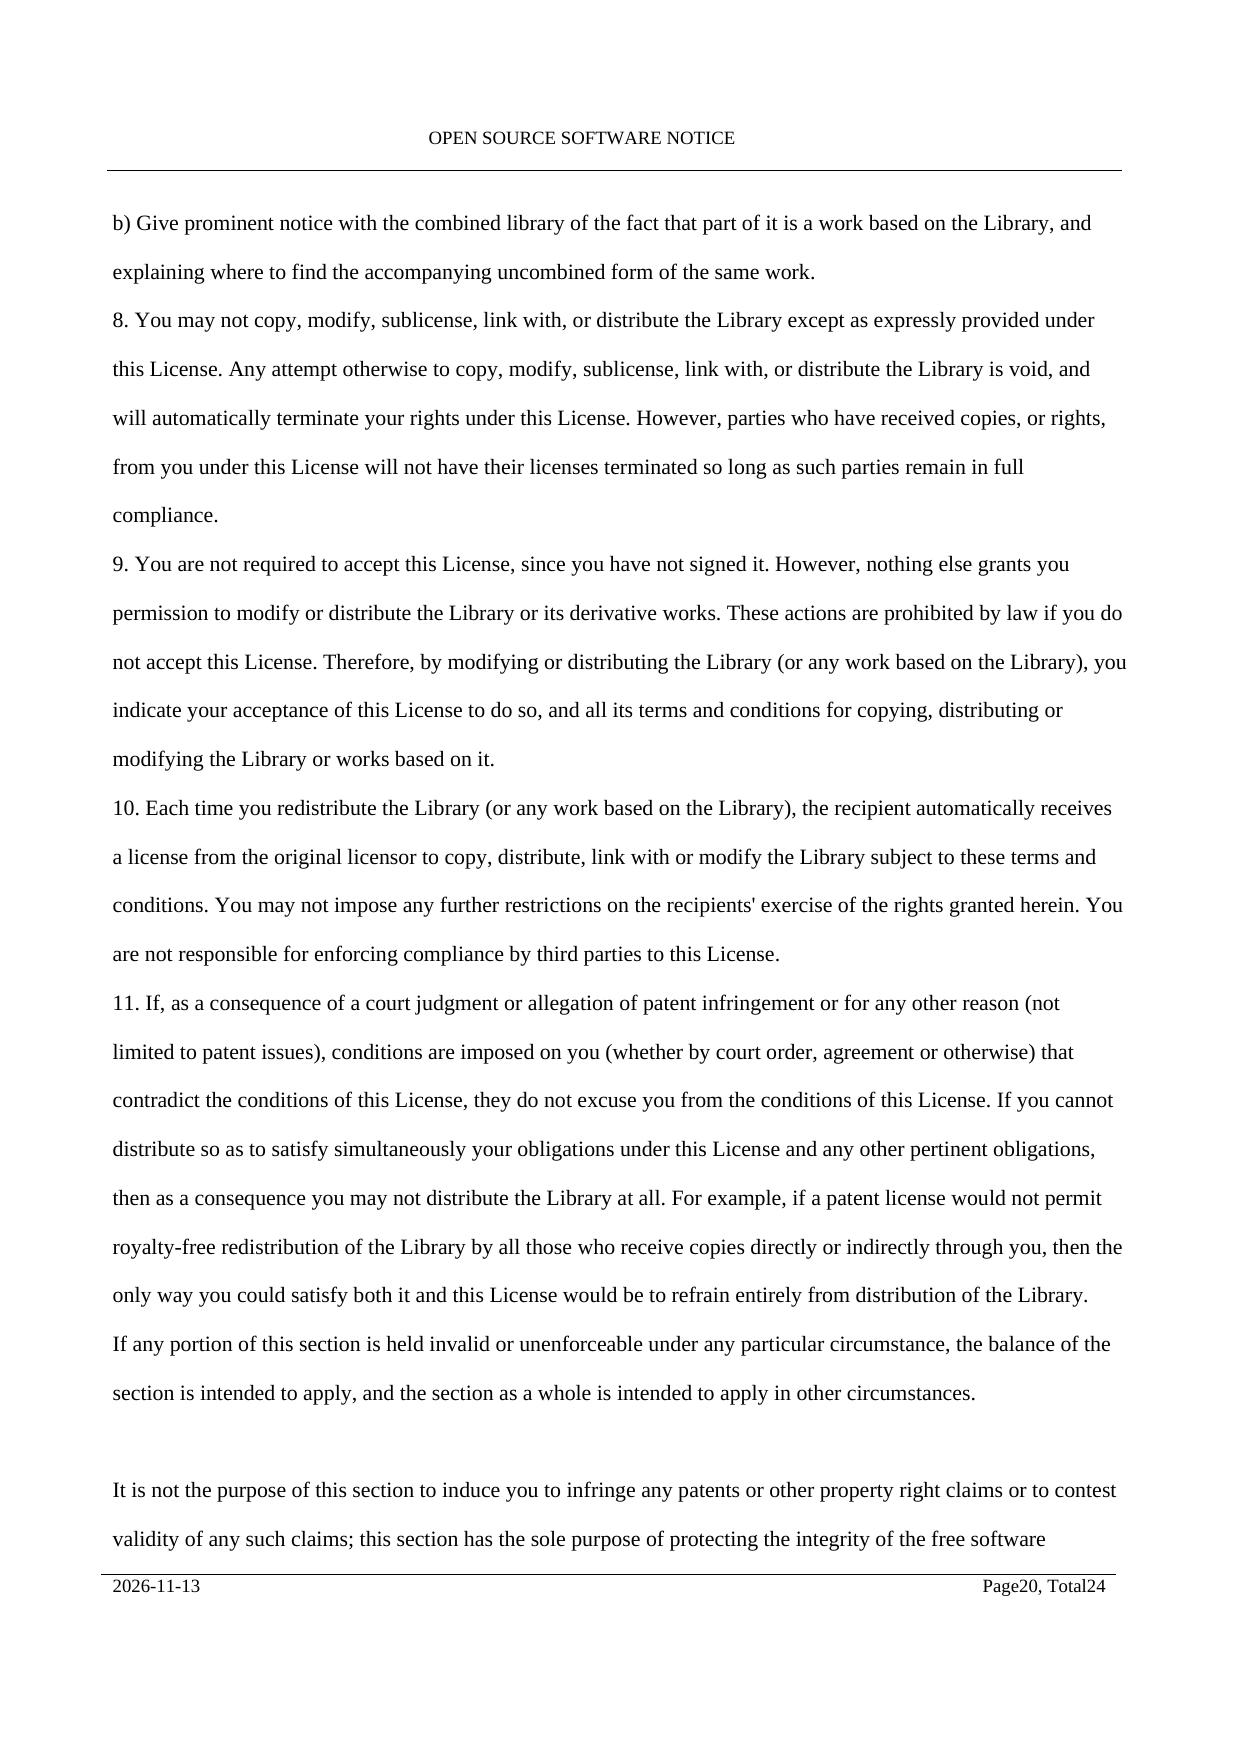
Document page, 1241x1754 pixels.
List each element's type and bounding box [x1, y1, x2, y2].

text [112, 206, 1128, 1555]
